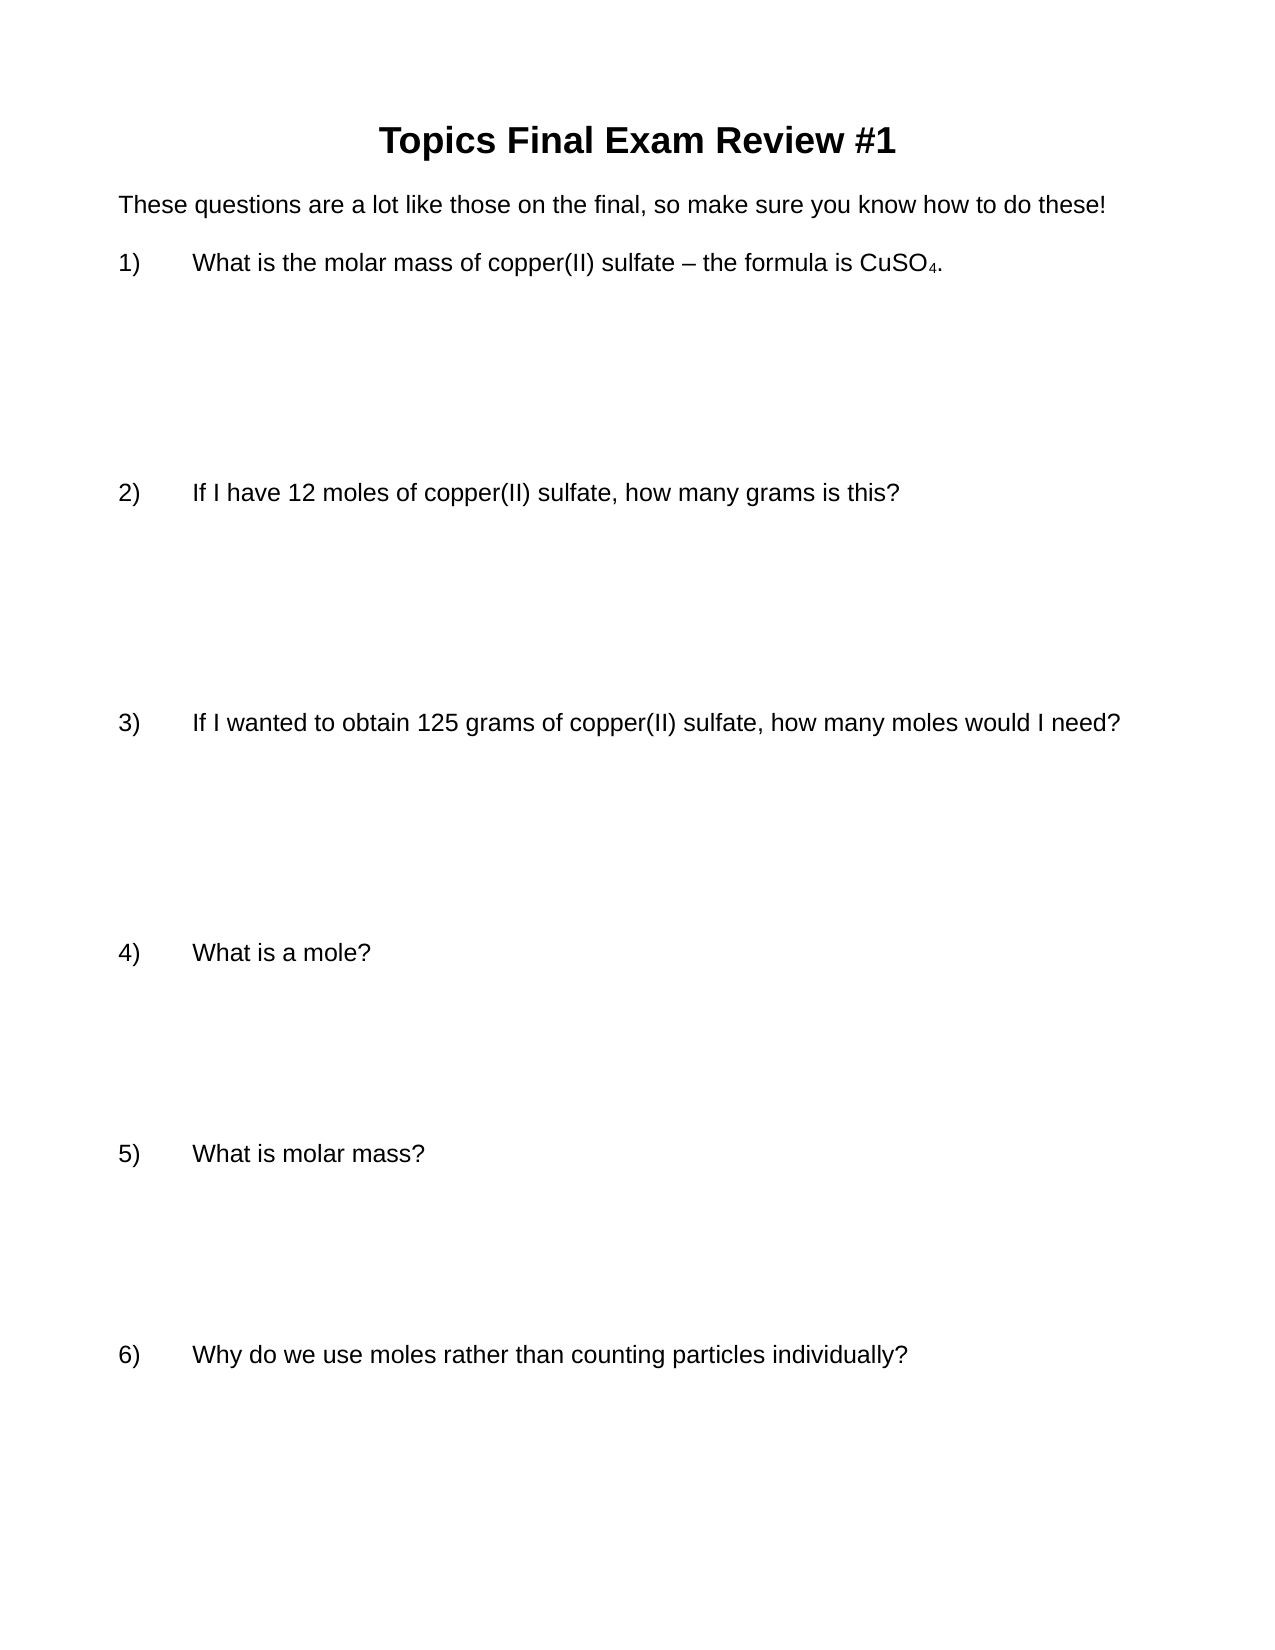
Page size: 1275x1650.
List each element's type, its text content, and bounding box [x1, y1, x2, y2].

text 6) Why do we use moles rather than counting particles individually? [118, 1340, 1157, 1369]
text Topics Final Exam Review #1 [118, 118, 1157, 161]
text 4) What is a mole? [118, 937, 1157, 966]
text These questions are a lot like those on the final, so make sure you know how to do these! [118, 190, 1157, 219]
text 1) What is the molar mass of copper(II) sulfate – the formula is CuSO4. [118, 247, 1157, 276]
text 3) If I wanted to obtain 125 grams of copper(II) sulfate, how many moles would I need? [118, 707, 1157, 736]
text 5) What is molar mass? [118, 1139, 1157, 1167]
text 2) If I have 12 moles of copper(II) sulfate, how many grams is this? [118, 477, 1157, 506]
